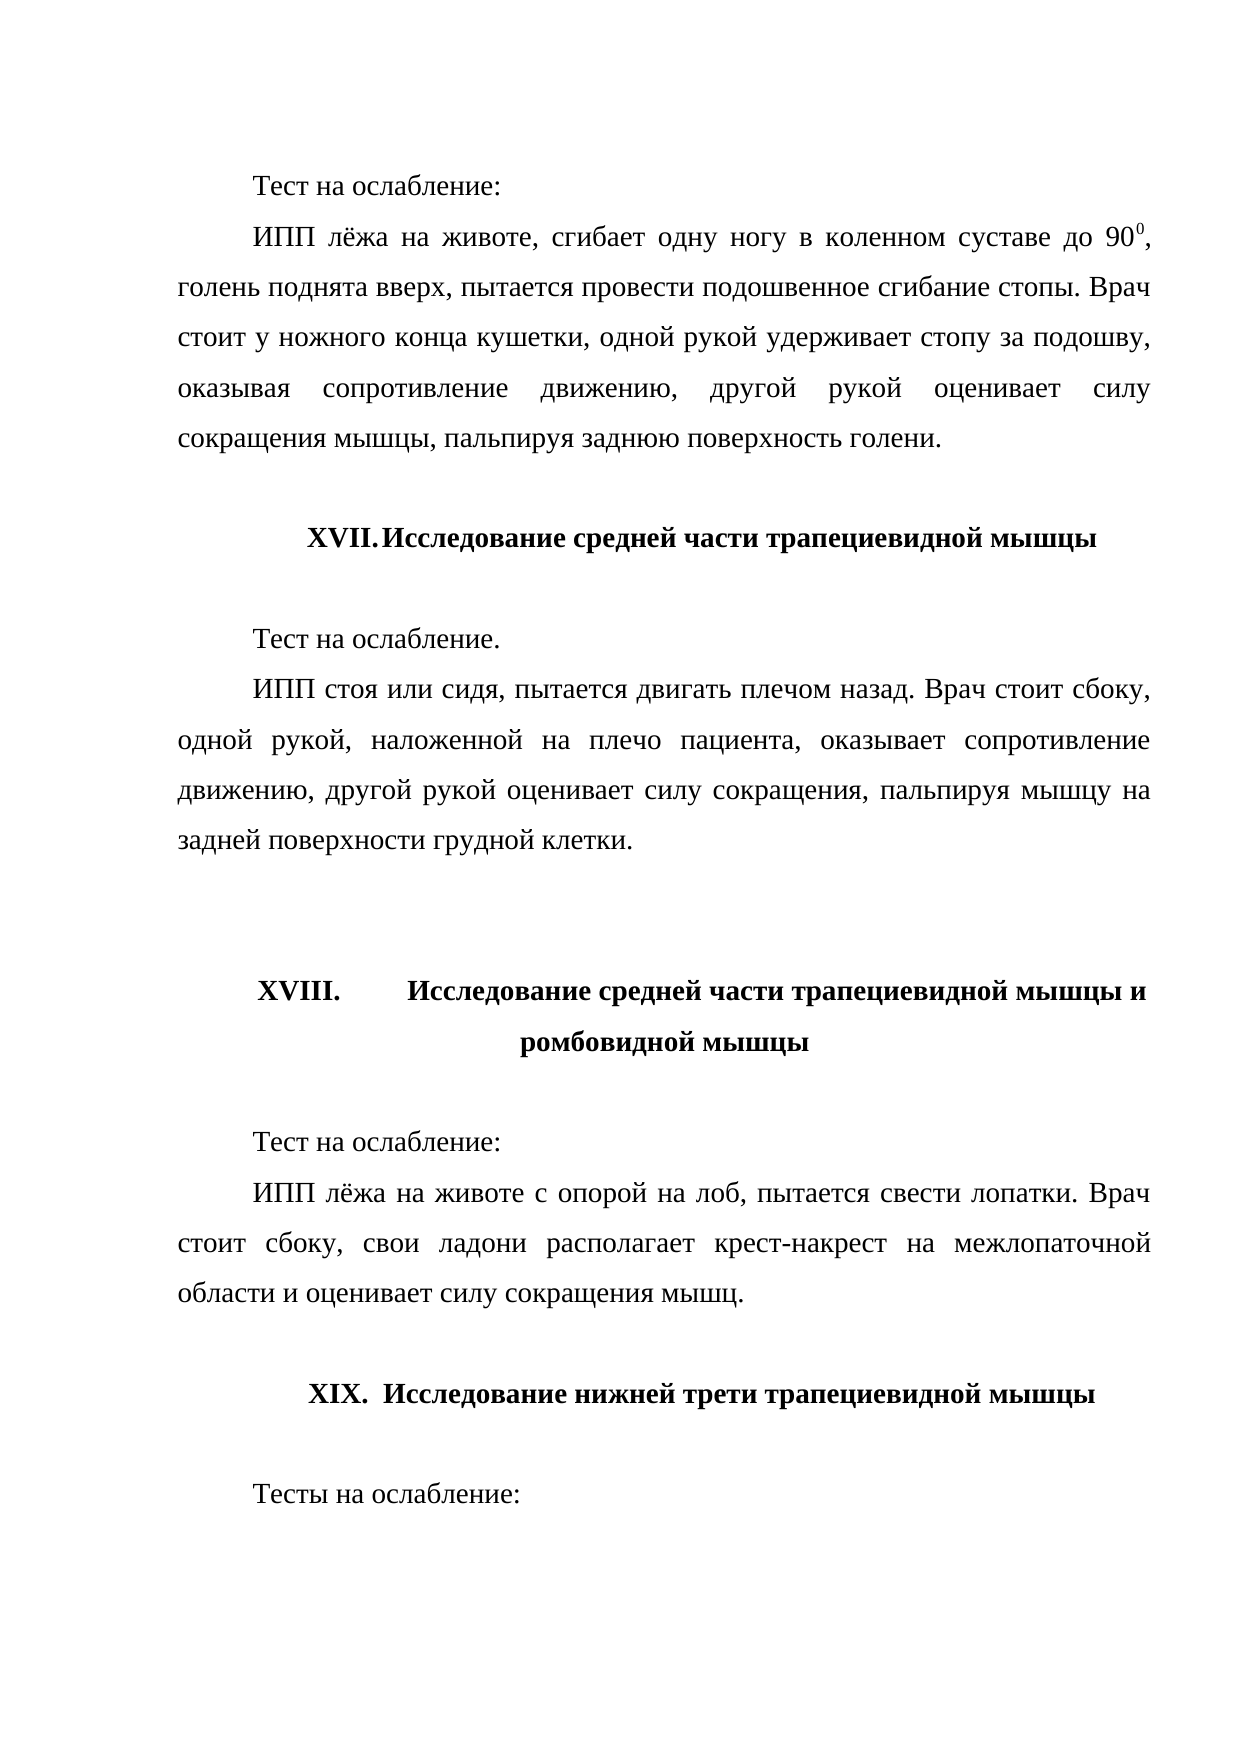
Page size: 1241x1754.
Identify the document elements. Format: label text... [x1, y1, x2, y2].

text Тесты на ослабление: [177, 1477, 1152, 1510]
list Исследование нижней трети трапециевидной мышцы [177, 1376, 1152, 1409]
text ИПП лёжа на животе с опорой на лоб, пытается свести лопатки. Врач стоит сбоку, свои ладони располагает крест-накрест на межлопаточной области и оценивает силу сокращения мышц. [177, 1175, 1152, 1309]
text Тест на ослабление: [177, 168, 1152, 202]
text Тест на ослабление: [177, 1124, 1152, 1158]
list Исследование средней части трапециевидной мышцы и ромбовидной мышцы [177, 973, 1152, 1057]
text Тест на ослабление. [177, 621, 1152, 655]
list Исследование средней части трапециевидной мышцы [177, 521, 1152, 554]
text ИПП стоя или сидя, пытается двигать плечом назад. Врач стоит сбоку, одной рукой, наложенной на плечо пациента, оказывает сопротивление движению, другой рукой оценивает силу сокращения, пальпируя мышцу на задней поверхности грудной клетки. [177, 672, 1152, 856]
text ИПП лёжа на животе, сгибает одну ногу в коленном суставе до 900, голень поднята вверх, пытается провести подошвенное сгибание стопы. Врач стоит у ножного конца кушетки, одной рукой удерживает стопу за подошву, оказывая сопротивление движению, другой рукой оценивает силу сокращения мышцы, пальпируя заднюю поверхность голени. [177, 219, 1152, 453]
